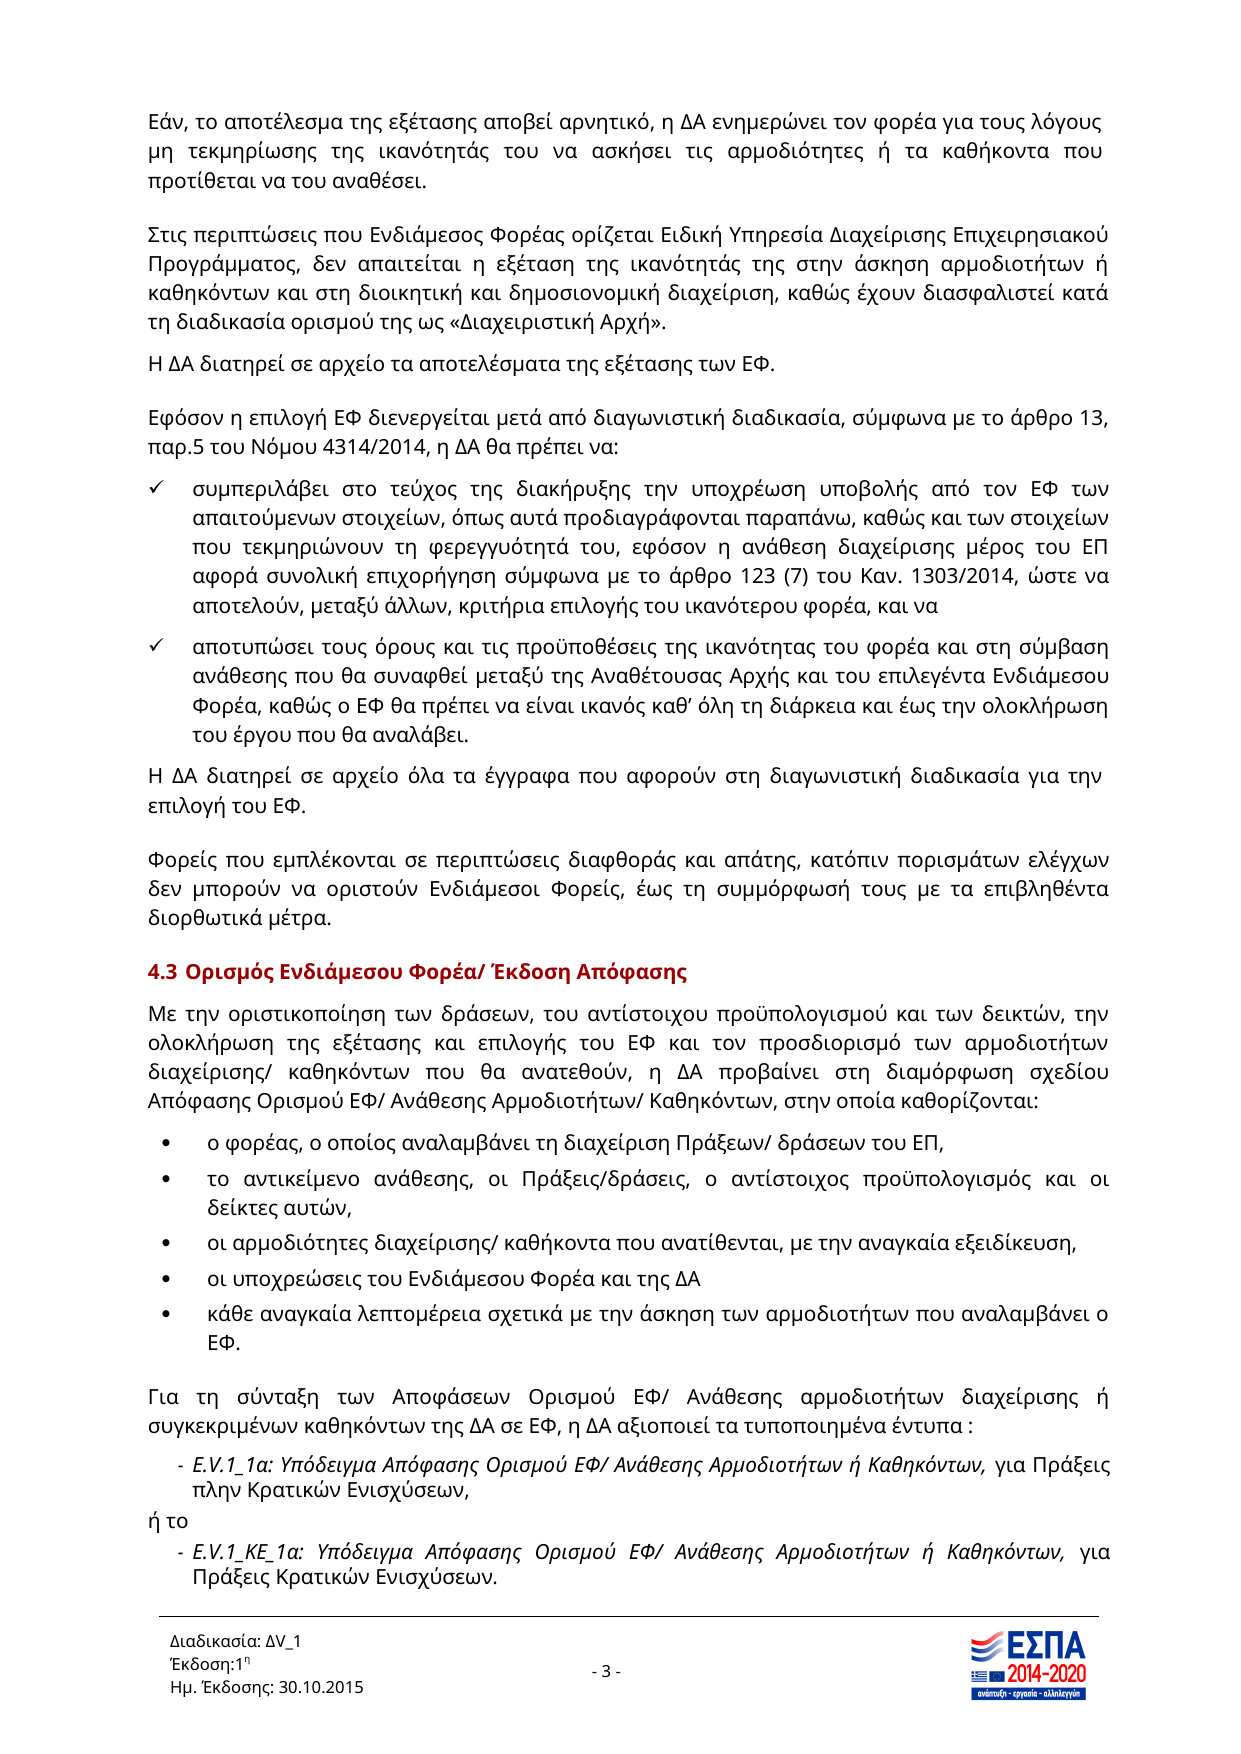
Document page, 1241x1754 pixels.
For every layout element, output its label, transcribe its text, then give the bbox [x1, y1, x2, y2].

text Η ΔΑ διατηρεί σε αρχείο όλα τα έγγραφα που αφορούν στη διαγωνιστική διαδικασία για την επιλογή του ΕΦ. [148, 761, 1104, 819]
text Φορείς που εμπλέκονται σε περιπτώσεις διαφθοράς και απάτης, κατόπιν πορισμάτων ελέγχων δεν μπορούν να οριστούν Ενδιάμεσοι Φορείς, έως τη συμμόρφωσή τους με τα επιβληθέντα διορθωτικά μέτρα. [148, 844, 1110, 931]
list Ε.V.1_KE_1α: Υπόδειγμα Απόφασης Ορισμού ΕΦ/ Ανάθεσης Αρμοδιοτήτων ή Καθηκόντων, για Πράξεις Κρατικών Ενισχύσεων. [177, 1540, 1110, 1590]
list ή το [148, 1508, 1110, 1533]
text Για τη σύνταξη των Αποφάσεων Ορισμού ΕΦ/ Ανάθεσης αρμοδιοτήτων διαχείρισης ή συγκεκριμένων καθηκόντων της ΔΑ σε ΕΦ, η ΔΑ αξιοποιεί τα τυποποιημένα έντυπα : [148, 1381, 1110, 1440]
list αποτυπώσει τους όρους και τις προϋποθέσεις της ικανότητας του φορέα και στη σύμβαση ανάθεσης που θα συναφθεί μεταξύ της Αναθέτουσας Αρχής και του επιλεγέντα Ενδιάμεσου Φορέα, καθώς ο ΕΦ θα πρέπει να είναι ικανός καθ’ όλη τη διάρκεια και έως την ολοκλήρωση του έργου που θα αναλάβει. [148, 631, 1110, 748]
list οι υποχρεώσεις του Ενδιάμεσου Φορέα και της ΔΑ [162, 1263, 1110, 1292]
text Εάν, το αποτέλεσμα της εξέτασης αποβεί αρνητικό, η ΔΑ ενημερώνει τον φορέα για τους λόγους μη τεκμηρίωσης της ικανότητάς του να ασκήσει τις αρμοδιότητες ή τα καθήκοντα που προτίθεται να του αναθέσει. [148, 106, 1104, 194]
list κάθε αναγκαία λεπτομέρεια σχετικά με την άσκηση των αρμοδιοτήτων που αναλαμβάνει ο ΕΦ. [162, 1298, 1110, 1356]
text Με την οριστικοποίηση των δράσεων, του αντίστοιχου προϋπολογισμού και των δεικτών, την ολοκλήρωση της εξέτασης και επιλογής του ΕΦ και τον προσδιορισμό των αρμοδιοτήτων διαχείρισης/ καθηκόντων που θα ανατεθούν, η ΔΑ προβαίνει στη διαμόρφωση σχεδίου Απόφασης Ορισμού ΕΦ/ Ανάθεσης Αρμοδιοτήτων/ Καθηκόντων, στην οποία καθορίζονται: [148, 998, 1110, 1115]
picture [968, 1629, 1089, 1702]
list συμπεριλάβει στο τεύχος της διακήρυξης την υποχρέωση υποβολής από τον ΕΦ των απαιτούμενων στοιχείων, όπως αυτά προδιαγράφονται παραπάνω, καθώς και των στοιχείων που τεκμηριώνουν τη φερεγγυότητά του, εφόσον η ανάθεση διαχείρισης μέρος του ΕΠ αφορά συνολική επιχορήγηση σύμφωνα με το άρθρο 123 (7) του Καν. 1303/2014, ώστε να αποτελούν, μεταξύ άλλων, κριτήρια επιλογής του ικανότερου φορέα, και να [148, 473, 1110, 619]
list το αντικείμενο ανάθεσης, οι Πράξεις/δράσεις, ο αντίστοιχος προϋπολογισμός και οι δείκτες αυτών, [162, 1163, 1110, 1221]
list Ορισμός Ενδιάμεσου Φορέα/ Έκδοση Απόφασης [148, 956, 1110, 986]
text Η ΔΑ διατηρεί σε αρχείο τα αποτελέσματα της εξέτασης των ΕΦ. [148, 348, 1110, 377]
text Εφόσον η επιλογή ΕΦ διενεργείται μετά από διαγωνιστική διαδικασία, σύμφωνα με το άρθρο 13, παρ.5 του Νόμου 4314/2014, η ΔΑ θα πρέπει να: [148, 402, 1110, 461]
list ο φορέας, ο οποίος αναλαμβάνει τη διαχείριση Πράξεων/ δράσεων του ΕΠ, [162, 1127, 1110, 1156]
list οι αρμοδιότητες διαχείρισης/ καθήκοντα που ανατίθενται, με την αναγκαία εξειδίκευση, [162, 1227, 1110, 1256]
list Ε.V.1_1α: Υπόδειγμα Απόφασης Ορισμού ΕΦ/ Ανάθεσης Αρμοδιοτήτων ή Καθηκόντων, για Πράξεις πλην Κρατικών Ενισχύσεων, [177, 1452, 1110, 1502]
text Στις περιπτώσεις που Ενδιάμεσος Φορέας ορίζεται Ειδική Υπηρεσία Διαχείρισης Επιχειρησιακού Προγράμματος, δεν απαιτείται η εξέταση της ικανότητάς της στην άσκηση αρμοδιοτήτων ή καθηκόντων και στη διοικητική και δημοσιονομική διαχείριση, καθώς έχουν διασφαλιστεί κατά τη διαδικασία ορισμού της ως «Διαχειριστική Αρχή». [148, 219, 1110, 336]
